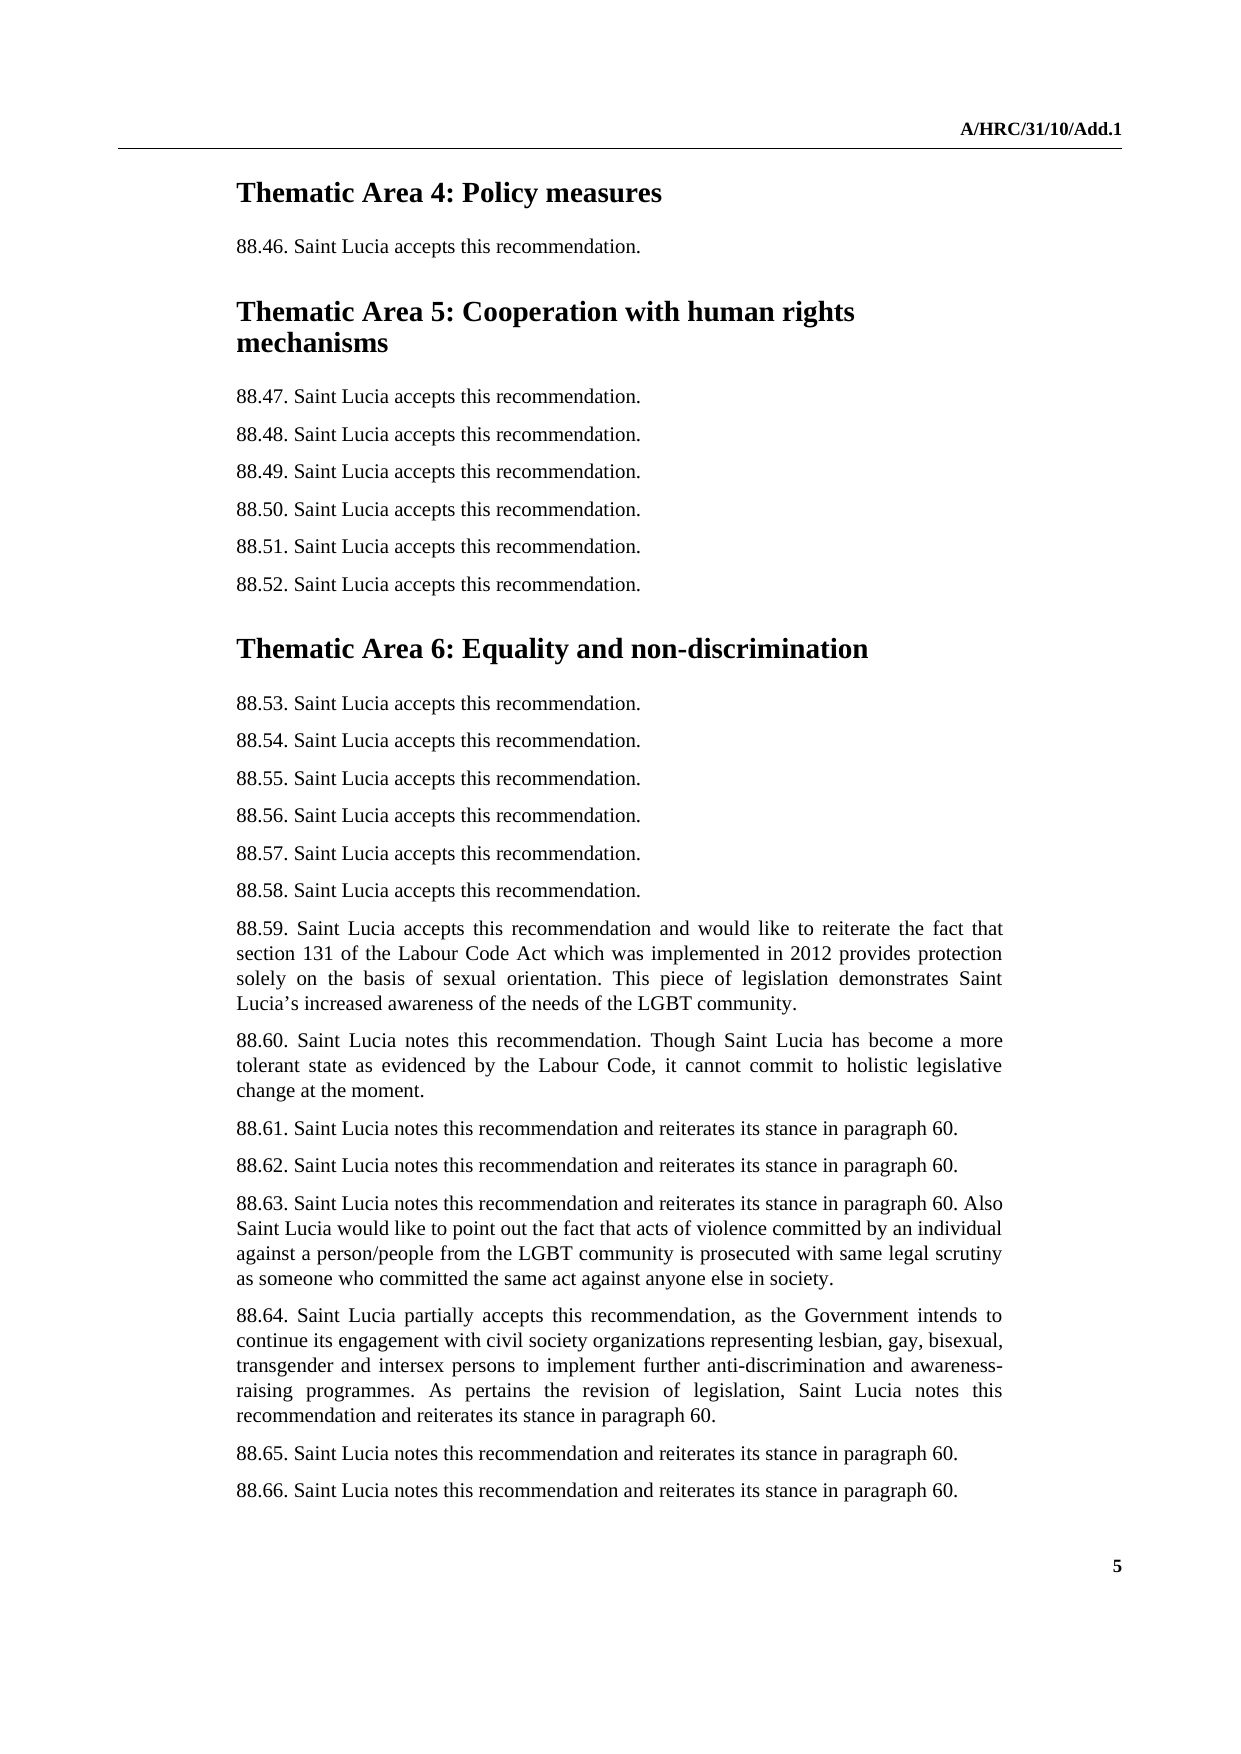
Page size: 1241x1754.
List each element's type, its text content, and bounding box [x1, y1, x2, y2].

text 88.49. Saint Lucia accepts this recommendation. [236, 458, 1004, 483]
text 88.59. Saint Lucia accepts this recommendation and would like to reiterate the fact that section 131 of the Labour Code Act which was implemented in 2012 provides protection solely on the basis of sexual orientation. This piece of legislation demonstrates Saint Lucia’s increased awareness of the needs of the LGBT community. [236, 915, 1004, 1015]
text 88.50. Saint Lucia accepts this recommendation. [236, 496, 1004, 521]
text Thematic Area 4: Policy measures [118, 177, 1004, 208]
text 88.51. Saint Lucia accepts this recommendation. [236, 533, 1004, 558]
text 88.56. Saint Lucia accepts this recommendation. [236, 802, 1004, 827]
text 88.57. Saint Lucia accepts this recommendation. [236, 840, 1004, 865]
text 88.53. Saint Lucia accepts this recommendation. [236, 690, 1004, 715]
text 88.63. Saint Lucia notes this recommendation and reiterates its stance in paragraph 60. Also Saint Lucia would like to point out the fact that acts of violence committed by an individual against a person/people from the LGBT community is prosecuted with same legal scrutiny as someone who committed the same act against anyone else in society. [236, 1190, 1004, 1290]
text 88.65. Saint Lucia notes this recommendation and reiterates its stance in paragraph 60. [236, 1440, 1004, 1465]
text Thematic Area 5: Cooperation with human rights mechanisms [118, 296, 1004, 358]
text 88.55. Saint Lucia accepts this recommendation. [236, 765, 1004, 790]
text 88.61. Saint Lucia notes this recommendation and reiterates its stance in paragraph 60. [236, 1115, 1004, 1140]
text 88.60. Saint Lucia notes this recommendation. Though Saint Lucia has become a more tolerant state as evidenced by the Labour Code, it cannot commit to holistic legislative change at the moment. [236, 1027, 1004, 1102]
text 88.66. Saint Lucia notes this recommendation and reiterates its stance in paragraph 60. [236, 1477, 1004, 1502]
text 88.58. Saint Lucia accepts this recommendation. [236, 877, 1004, 902]
text 88.46. Saint Lucia accepts this recommendation. [236, 233, 1004, 258]
text 88.47. Saint Lucia accepts this recommendation. [236, 383, 1004, 408]
text 88.54. Saint Lucia accepts this recommendation. [236, 727, 1004, 752]
text 88.48. Saint Lucia accepts this recommendation. [236, 421, 1004, 446]
text 88.52. Saint Lucia accepts this recommendation. [236, 571, 1004, 596]
text Thematic Area 6: Equality and non-discrimination [118, 633, 1004, 665]
text 88.64. Saint Lucia partially accepts this recommendation, as the Government intends to continue its engagement with civil society organizations representing lesbian, gay, bisexual, transgender and intersex persons to implement further anti-discrimination and awareness-raising programmes. As pertains the revision of legislation, Saint Lucia notes this recommendation and reiterates its stance in paragraph 60. [236, 1302, 1004, 1427]
text 88.62. Saint Lucia notes this recommendation and reiterates its stance in paragraph 60. [236, 1152, 1004, 1177]
